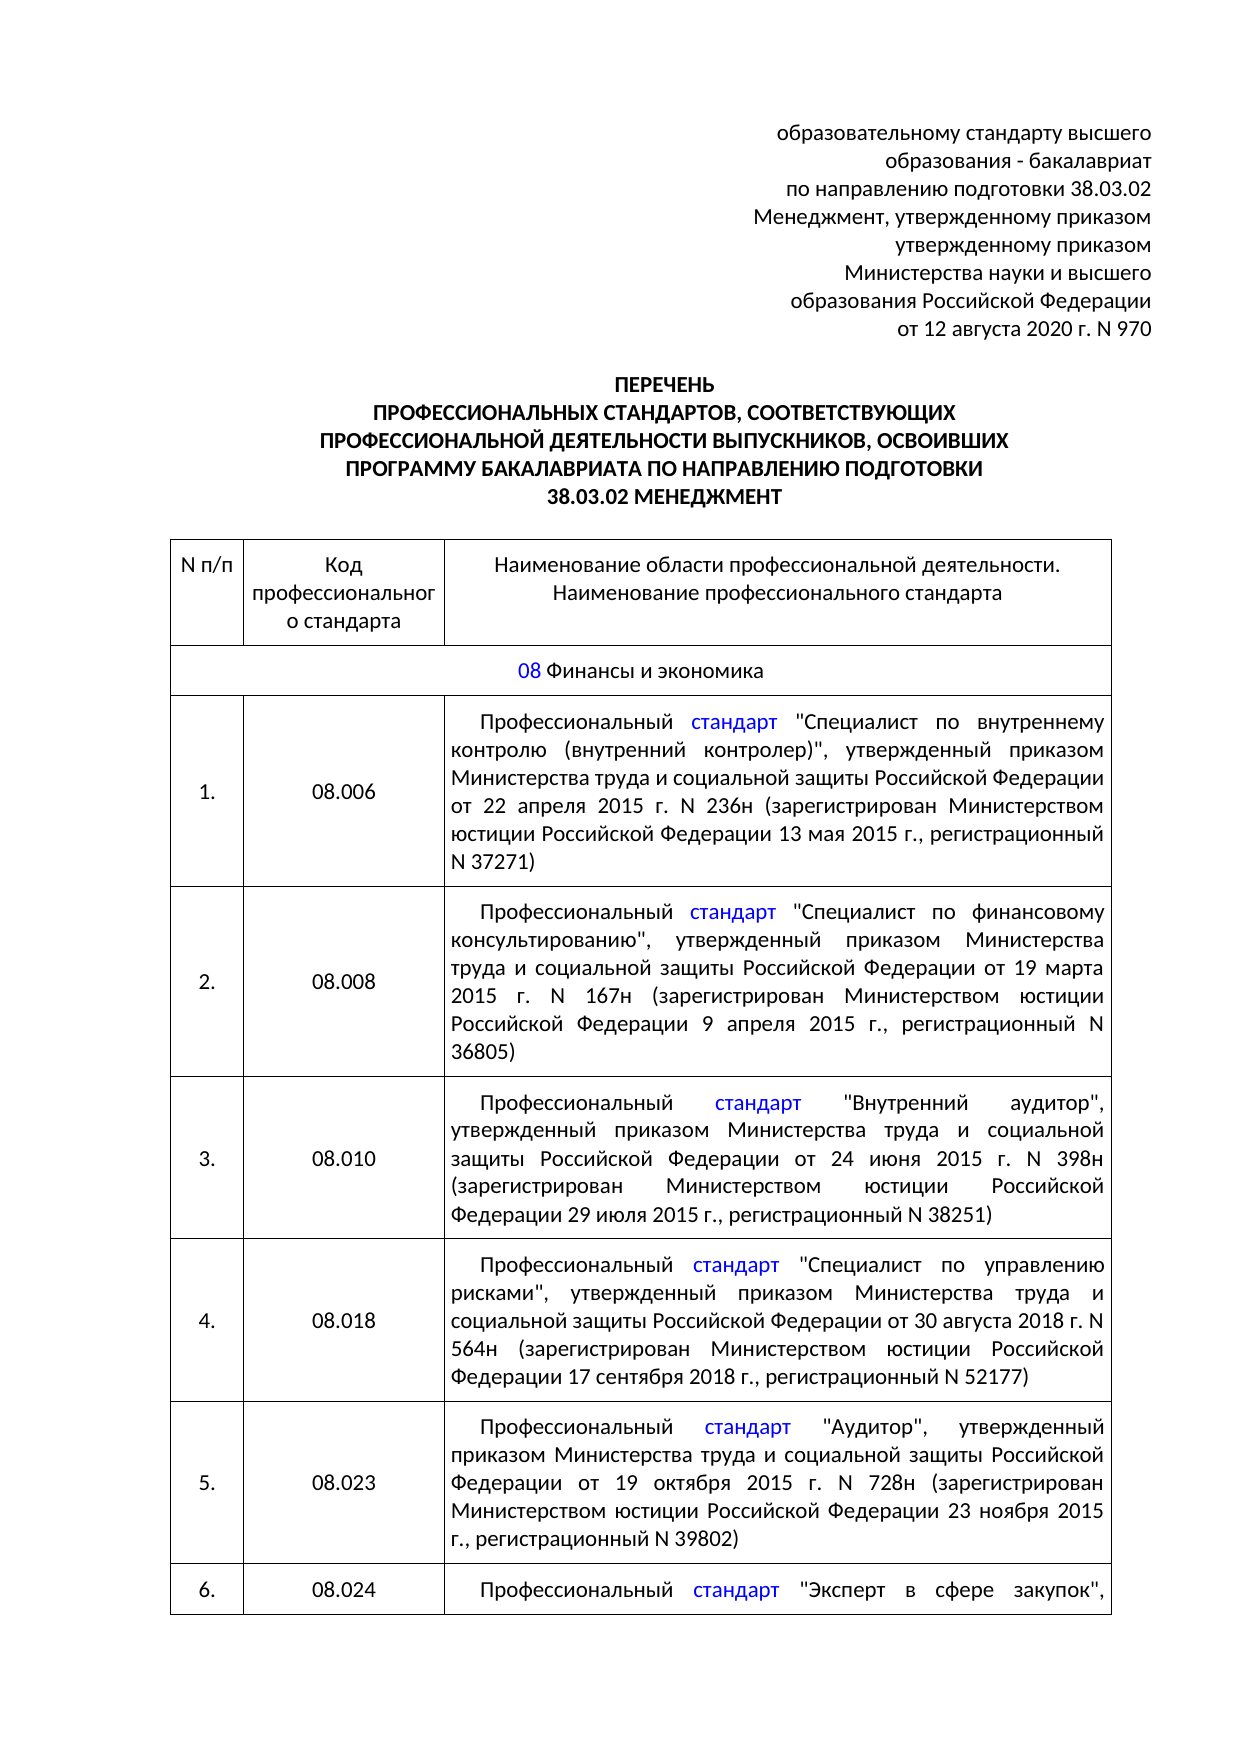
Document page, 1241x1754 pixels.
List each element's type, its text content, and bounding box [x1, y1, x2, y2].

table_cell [445, 1564, 1111, 1613]
table_cell 08.018 [244, 1239, 444, 1401]
title ПЕРЕЧЕНЬ [177, 370, 1152, 398]
table_cell 5. [171, 1402, 243, 1563]
table_cell 08 Финансы и экономика [171, 646, 1111, 695]
table_cell Профессиональный стандарт "Специалист по финансовому консультированию", утвержденный приказом Министерства труда и социальной защиты Российской Федерации от 19 марта 2015 г. N 167н (зарегистрирован Министерством юстиции Российской Федерации 9 апреля 2015 г., регистрационный N 36805) [445, 887, 1111, 1076]
table_cell 08.008 [244, 887, 444, 1076]
table_cell Профессиональный стандарт "Внутренний аудитор", утвержденный приказом Министерства труда и социальной защиты Российской Федерации от 24 июня 2015 г. N 398н (зарегистрирован Министерством юстиции Российской Федерации 29 июля 2015 г., регистрационный N 38251) [445, 1077, 1111, 1238]
table_cell 08.023 [244, 1402, 444, 1563]
text утвержденному приказом [177, 230, 1152, 258]
title ПРОГРАММУ БАКАЛАВРИАТА ПО НАПРАВЛЕНИЮ ПОДГОТОВКИ [177, 454, 1152, 482]
table_header N п/п [171, 540, 243, 645]
table_cell 6. [171, 1564, 243, 1613]
title ПРОФЕССИОНАЛЬНЫХ СТАНДАРТОВ, СООТВЕТСТВУЮЩИХ [177, 398, 1152, 426]
title 38.03.02 МЕНЕДЖМЕНТ [177, 482, 1152, 510]
text по направлению подготовки 38.03.02 [177, 174, 1152, 202]
table_header Наименование области профессиональной деятельности. Наименование профессионального стандарта [445, 540, 1111, 645]
text образовательному стандарту высшего [177, 118, 1152, 146]
table_cell 3. [171, 1077, 243, 1238]
table_cell 08.006 [244, 696, 444, 886]
table_cell 08.024 [244, 1564, 444, 1613]
text Менеджмент, утвержденному приказом [177, 202, 1152, 230]
table_cell Профессиональный стандарт "Специалист по внутреннему контролю (внутренний контролер)", утвержденный приказом Министерства труда и социальной защиты Российской Федерации от 22 апреля 2015 г. N 236н (зарегистрирован Министерством юстиции Российской Федерации 13 мая 2015 г., регистрационный N 37271) [445, 696, 1111, 886]
table_cell 4. [171, 1239, 243, 1401]
table_cell Профессиональный стандарт "Аудитор", утвержденный приказом Министерства труда и социальной защиты Российской Федерации от 19 октября 2015 г. N 728н (зарегистрирован Министерством юстиции Российской Федерации 23 ноября 2015 г., регистрационный N 39802) [445, 1402, 1111, 1563]
table_cell 1. [171, 696, 243, 886]
text образования - бакалавриат [177, 146, 1152, 174]
text Министерства науки и высшего [177, 258, 1152, 286]
table_cell 08.010 [244, 1077, 444, 1238]
table_cell Профессиональный стандарт "Специалист по управлению рисками", утвержденный приказом Министерства труда и социальной защиты Российской Федерации от 30 августа 2018 г. N 564н (зарегистрирован Министерством юстиции Российской Федерации 17 сентября 2018 г., регистрационный N 52177) [445, 1239, 1111, 1401]
text от 12 августа 2020 г. N 970 [177, 314, 1152, 342]
table_header Код профессионального стандарта [244, 540, 444, 645]
text образования Российской Федерации [177, 286, 1152, 314]
title ПРОФЕССИОНАЛЬНОЙ ДЕЯТЕЛЬНОСТИ ВЫПУСКНИКОВ, ОСВОИВШИХ [177, 426, 1152, 454]
table_cell 2. [171, 887, 243, 1076]
